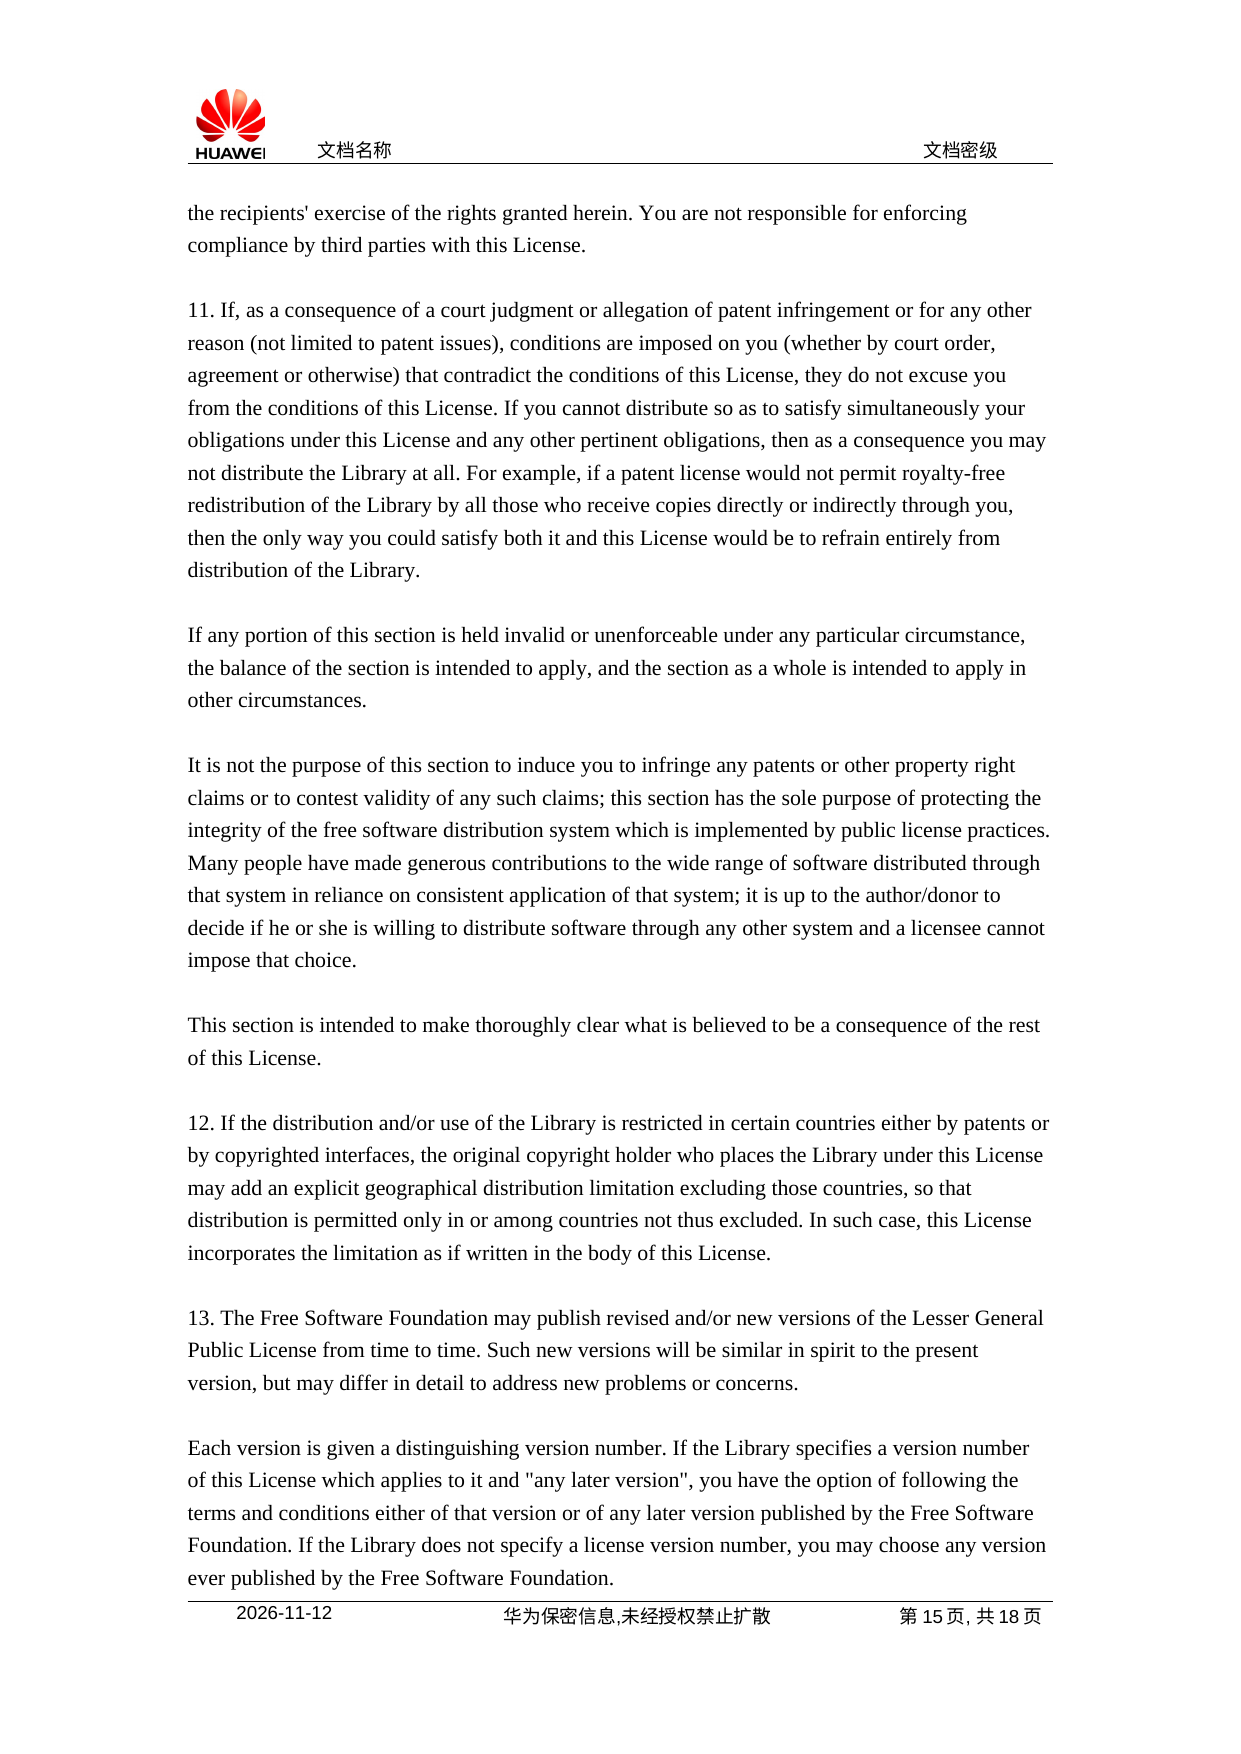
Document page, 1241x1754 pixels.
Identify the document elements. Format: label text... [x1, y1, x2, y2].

picture [196, 89, 265, 159]
text 11. If, as a consequence of a court judgment or allegation of patent infringement or for any other reason (not limited to patent issues), conditions are imposed on you (whether by court order, agreement or otherwise) that contradict the conditions of this License, they do not excuse you from the conditions of this License. If you cannot distribute so as to satisfy simultaneously your obligations under this License and any other pertinent obligations, then as a consequence you may not distribute the Library at all. For example, if a patent license would not permit royalty-free redistribution of the Library by all those who receive copies directly or indirectly through you, then the only way you could satisfy both it and this License would be to refrain entirely from distribution of the Library. [187, 294, 1053, 586]
text This section is intended to make thoroughly clear what is believed to be a consequence of the rest of this License. [187, 1009, 1053, 1074]
text 13. The Free Software Foundation may publish revised and/or new versions of the Lesser General Public License from time to time. Such new versions will be similar in spirit to the present version, but may differ in detail to address new problems or concerns. [187, 1301, 1053, 1399]
text If any portion of this section is held invalid or unenforceable under any particular circumstance, the balance of the section is intended to apply, and the section as a whole is intended to apply in other circumstances. [187, 619, 1053, 716]
text 12. If the distribution and/or use of the Library is restricted in certain countries either by patents or by copyrighted interfaces, the original copyright holder who places the Library under this License may add an explicit geographical distribution limitation excluding those countries, so that distribution is permitted only in or among countries not thus excluded. In such case, this License incorporates the limitation as if written in the body of this License. [187, 1106, 1053, 1269]
text Each version is given a distinguishing version number. If the Library specifies a version number of this License which applies to it and "any later version", you have the option of following the terms and conditions either of that version or of any later version published by the Free Software Foundation. If the Library does not specify a license version number, you may choose any version ever published by the Free Software Foundation. [187, 1431, 1053, 1594]
text It is not the purpose of this section to induce you to infringe any patents or other property right claims or to contest validity of any such claims; this section has the sole purpose of protecting the integrity of the free software distribution system which is implemented by public license practices. Many people have made generous contributions to the wide range of software distributed through that system in reliance on consistent application of that system; it is up to the author/donor to decide if he or she is willing to distribute software through any other system and a licensee cannot impose that choice. [187, 749, 1053, 976]
